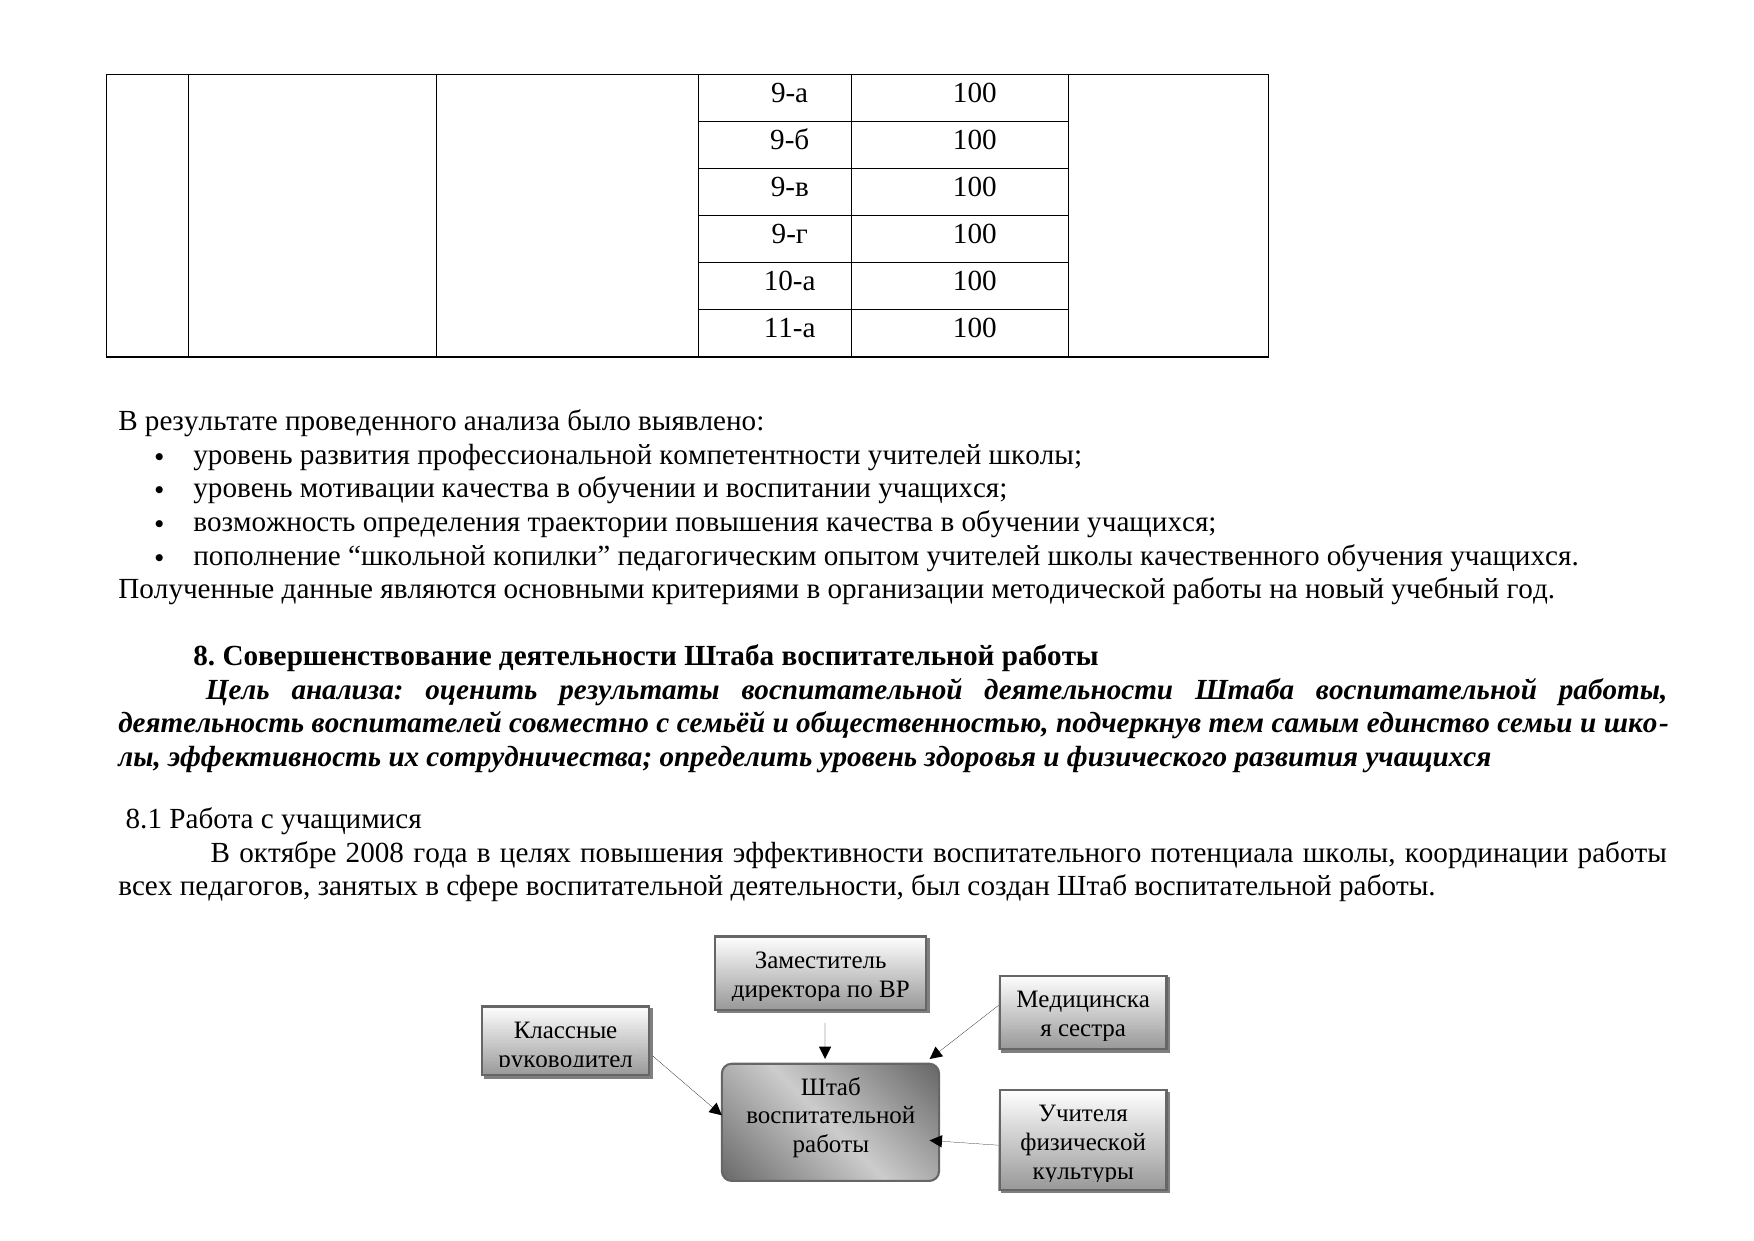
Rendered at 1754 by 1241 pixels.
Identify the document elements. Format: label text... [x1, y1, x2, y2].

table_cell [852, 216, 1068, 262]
text 8.1 Работа с учащимися [118, 801, 1668, 835]
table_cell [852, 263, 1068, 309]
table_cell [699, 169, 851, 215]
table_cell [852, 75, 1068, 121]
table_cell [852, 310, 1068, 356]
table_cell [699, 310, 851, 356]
list уровень мотивации качества в обучении и воспитании учащихся; [156, 471, 1668, 504]
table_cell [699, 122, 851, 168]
text В октябре 2008 года в целях повышения эффективности воспитательного потенциала школы, координации работы всех педагогов, занятых в сфере воспитательной деятельности, был создан Штаб воспитательной работы. [118, 835, 1668, 902]
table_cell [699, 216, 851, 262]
text 8. Совершенствование деятельности Штаба воспитательной работы [193, 638, 1668, 672]
list пополнение “школьной копилки” педагогическим опытом учителей школы качественного обучения учащихся. [156, 538, 1668, 571]
text Цель анализа: оценить результаты воспитательной деятельности Штаба воспитательной работы, деятельность воспитателей совместно с семьёй и общественностью, подчеркнув тем самым единство семьи и школы, эффективность их сотрудничества; определить уровень здоровья и физического развития учащихся [118, 672, 1668, 772]
list уровень развития профессиональной компетентности учителей школы; [156, 437, 1668, 471]
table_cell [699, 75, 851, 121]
text В результате проведенного анализа было выявлено: [118, 403, 1668, 437]
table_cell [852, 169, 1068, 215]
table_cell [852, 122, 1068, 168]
list возможность определения траектории повышения качества в обучении учащихся; [156, 504, 1668, 538]
text Полученные данные являются основными критериями в организации методической работы на новый учебный год. [118, 571, 1668, 605]
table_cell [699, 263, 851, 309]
